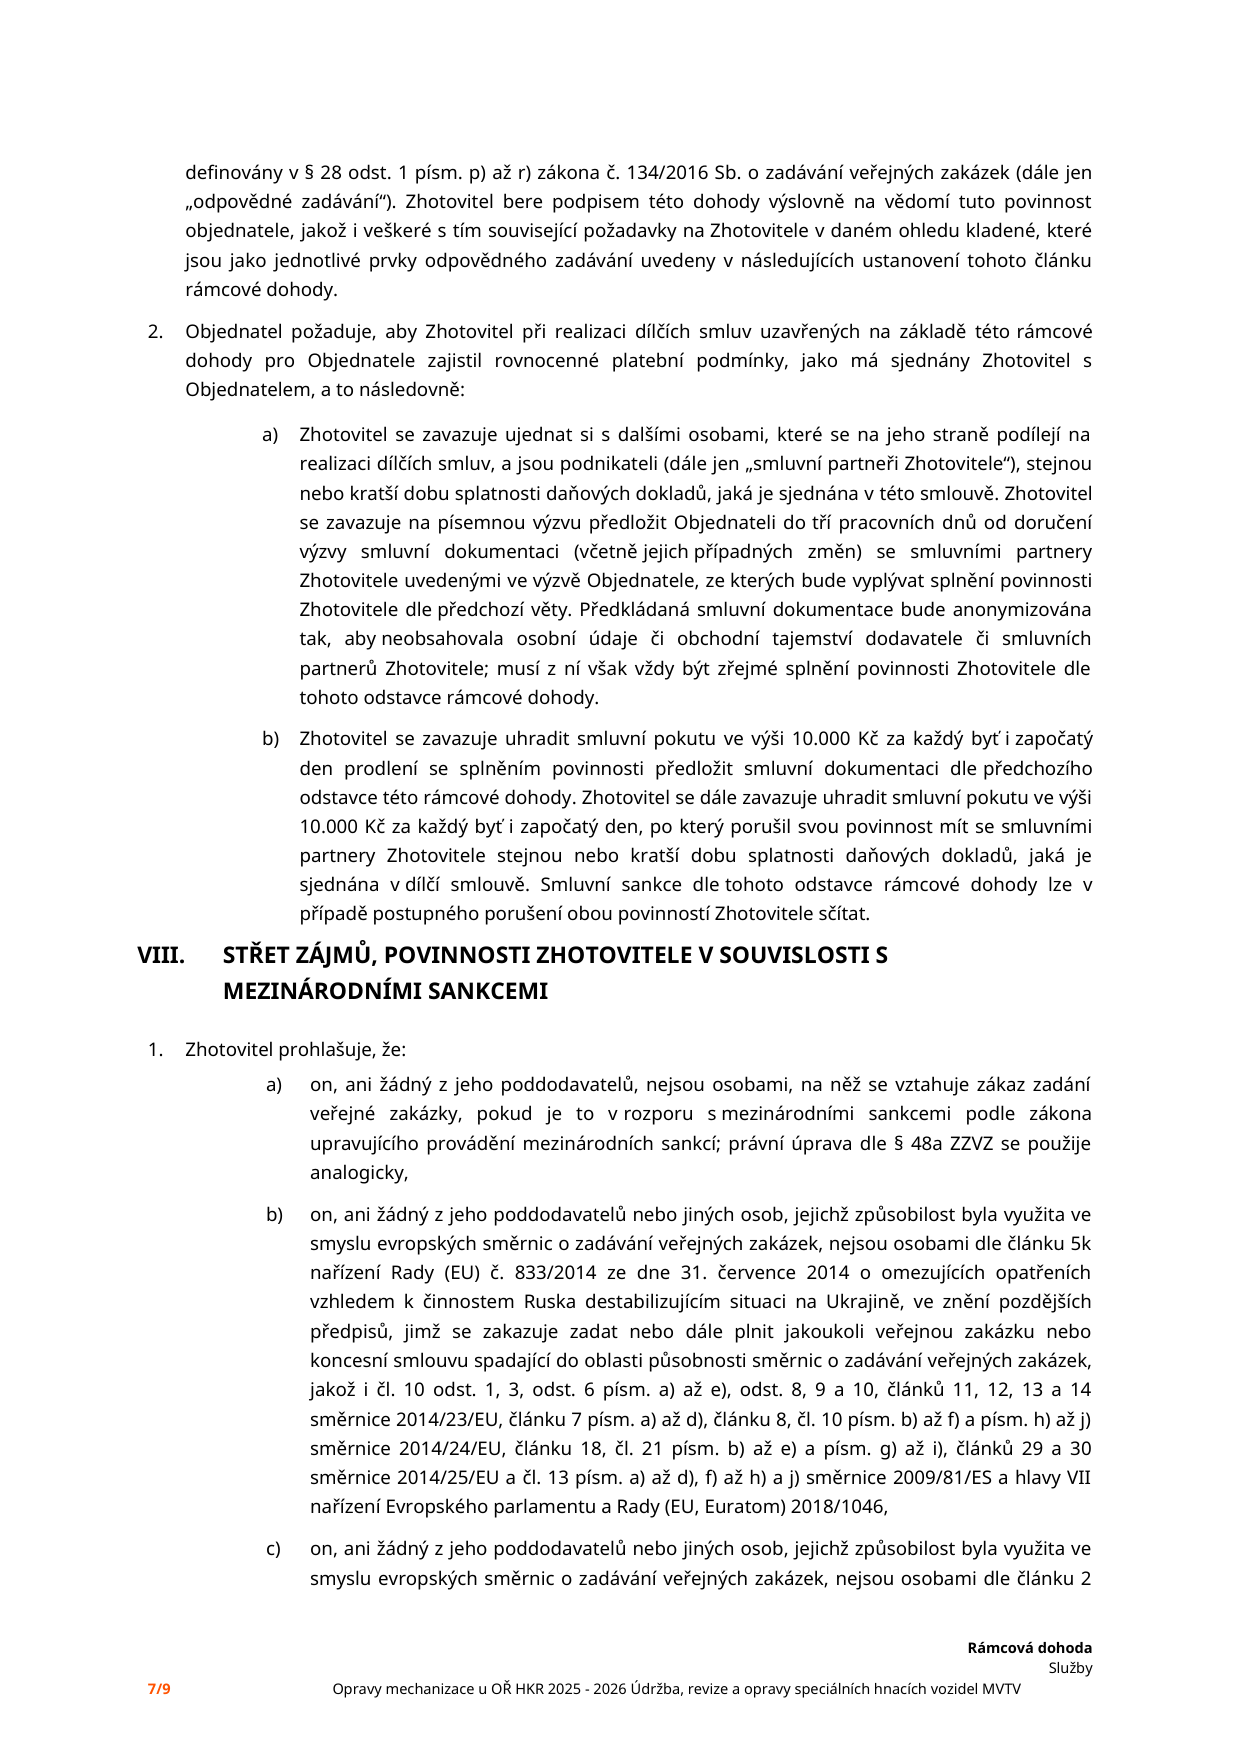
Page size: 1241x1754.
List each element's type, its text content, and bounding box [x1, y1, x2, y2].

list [148, 159, 1093, 302]
list Objednatel požaduje, aby Zhotovitel při realizaci dílčích smluv uzavřených na základě této rámcové dohody pro Objednatele zajistil rovnocenné platební podmínky, jako má sjednány Zhotovitel s Objednatelem, a to následovně: [148, 318, 1093, 402]
list Zhotovitel se zavazuje ujednat si s dalšími osobami, které se na jeho straně podílejí na realizaci dílčích smluv, a jsou podnikateli (dále jen „smluvní partneři Zhotovitele“), stejnou nebo kratší dobu splatnosti daňových dokladů, jaká je sjednána v této smlouvě. Zhotovitel se zavazuje na písemnou výzvu předložit Objednateli do tří pracovních dnů od doručení výzvy smluvní dokumentaci (včetně jejich případných změn) se smluvními partnery Zhotovitele uvedenými ve výzvě Objednatele, ze kterých bude vyplývat splnění povinnosti Zhotovitele dle předchozí věty. Předkládaná smluvní dokumentace bude anonymizována tak, aby neobsahovala osobní údaje či obchodní tajemství dodavatele či smluvních partnerů Zhotovitele; musí z ní však vždy být zřejmé splnění povinnosti Zhotovitele dle tohoto odstavce rámcové dohody. [262, 418, 1093, 710]
text on, ani žádný z jeho poddodavatelů, nejsou osobami, na něž se vztahuje zákaz zadání veřejné zakázky, pokud je to v rozporu s mezinárodními sankcemi podle zákona upravujícího provádění mezinárodních sankcí; právní úprava dle § 48a ZZVZ se použije analogicky, [266, 1071, 1093, 1185]
list STŘET ZÁJMŮ, POVINNOSTI ZHOTOVITELE V SOUVISLOSTI S MEZINÁRODNÍMI SANKCEMI [185, 939, 1093, 1006]
list Zhotovitel prohlašuje, že: [148, 1036, 1093, 1061]
text on, ani žádný z jeho poddodavatelů nebo jiných osob, jejichž způsobilost byla využita ve smyslu evropských směrnic o zadávání veřejných zakázek, nejsou osobami dle článku 5k nařízení Rady (EU) č. 833/2014 ze dne 31. července 2014 o omezujících opatřeních vzhledem k činnostem Ruska destabilizujícím situaci na Ukrajině, ve znění pozdějších předpisů, jimž se zakazuje zadat nebo dále plnit jakoukoli veřejnou zakázku nebo koncesní smlouvu spadající do oblasti působnosti směrnic o zadávání veřejných zakázek, jakož i čl. 10 odst. 1, 3, odst. 6 písm. a) až e), odst. 8, 9 a 10, článků 11, 12, 13 a 14 směrnice 2014/23/EU, článku 7 písm. a) až d), článku 8, čl. 10 písm. b) až f) a písm. h) až j) směrnice 2014/24/EU, článku 18, čl. 21 písm. b) až e) a písm. g) až i), článků 29 a 30 směrnice 2014/25/EU a čl. 13 písm. a) až d), f) až h) a j) směrnice 2009/81/ES a hlavy VII nařízení Evropského parlamentu a Rady (EU, Euratom) 2018/1046, [266, 1201, 1093, 1519]
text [266, 1536, 1093, 1590]
list Zhotovitel se zavazuje uhradit smluvní pokutu ve výši 10.000 Kč za každý byť i započatý den prodlení se splněním povinnosti předložit smluvní dokumentaci dle předchozího odstavce této rámcové dohody. Zhotovitel se dále zavazuje uhradit smluvní pokutu ve výši 10.000 Kč za každý byť i započatý den, po který porušil svou povinnost mít se smluvními partnery Zhotovitele stejnou nebo kratší dobu splatnosti daňových dokladů, jaká je sjednána v dílčí smlouvě. Smluvní sankce dle tohoto odstavce rámcové dohody lze v případě postupného porušení obou povinností Zhotovitele sčítat. [262, 722, 1093, 927]
